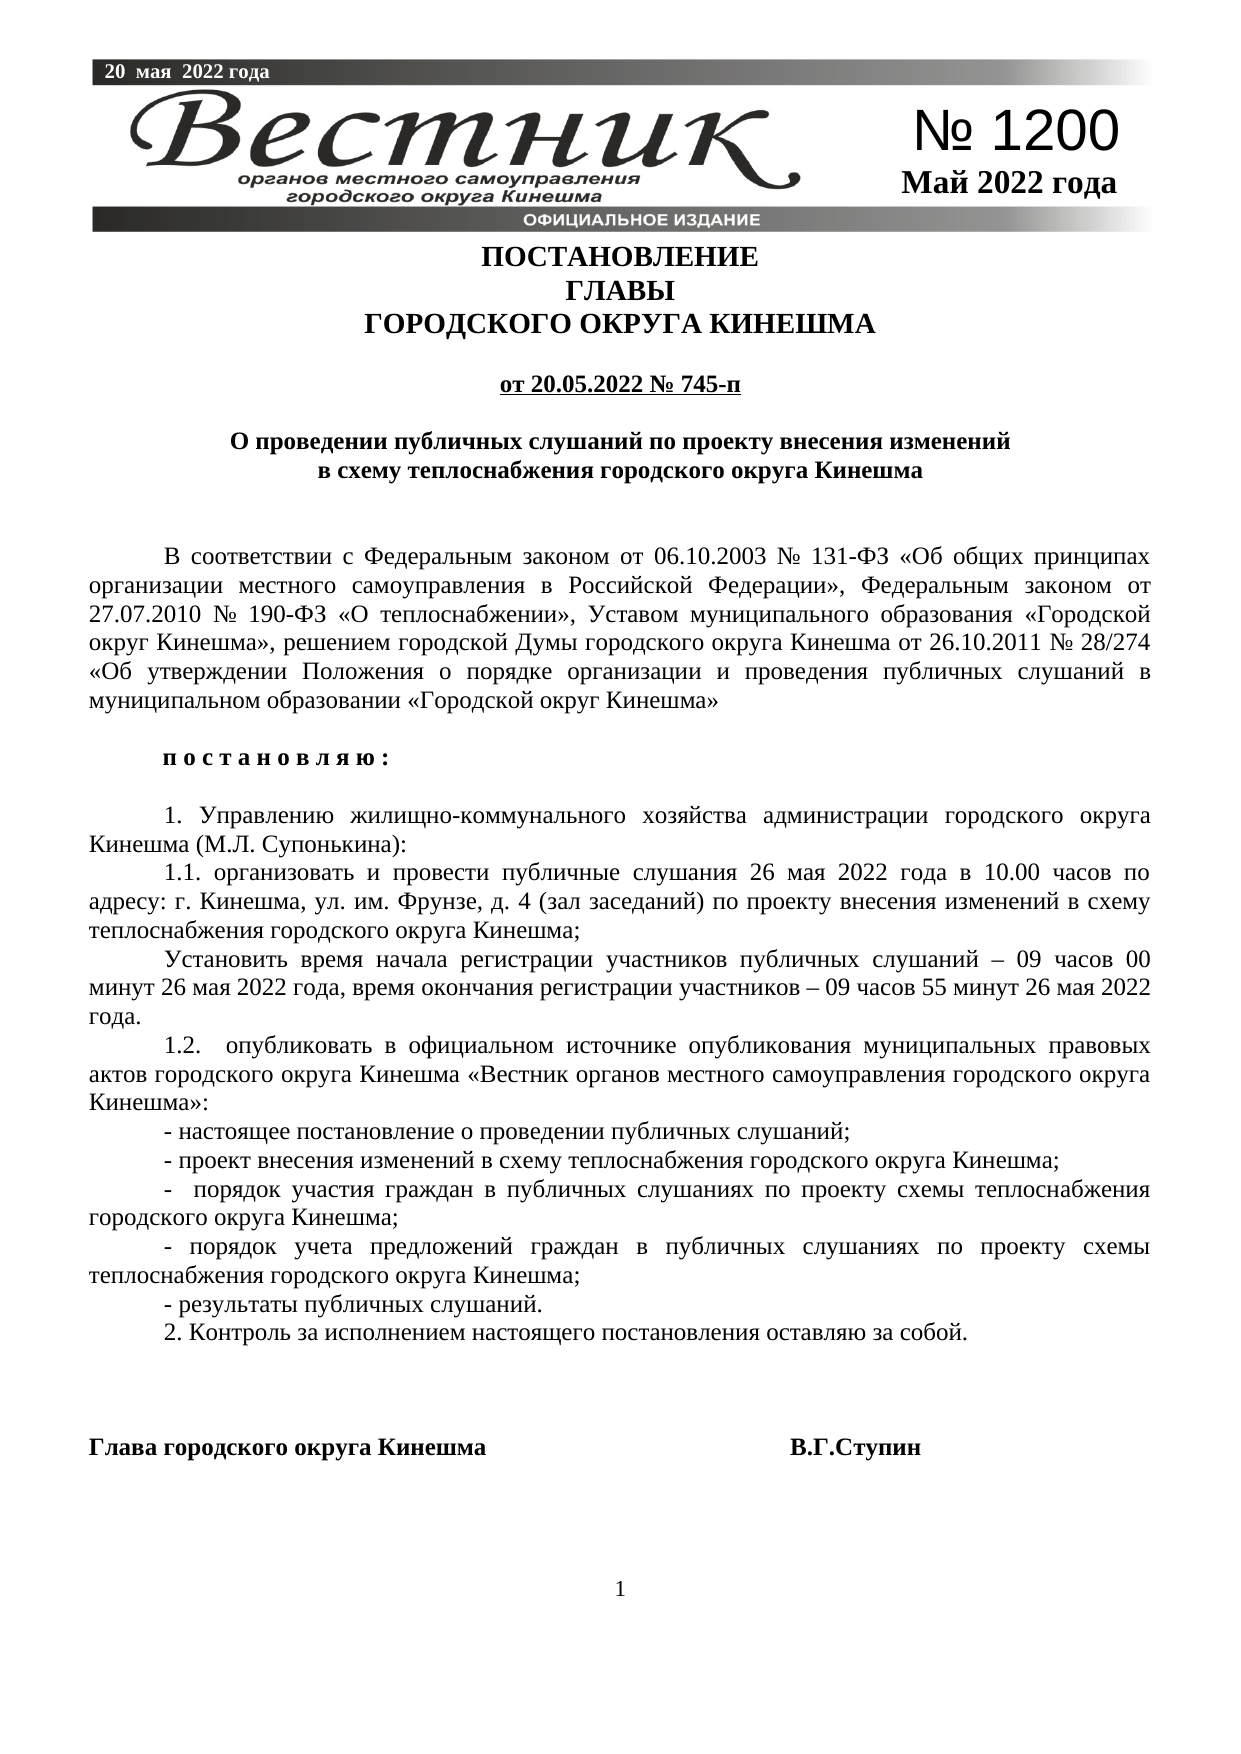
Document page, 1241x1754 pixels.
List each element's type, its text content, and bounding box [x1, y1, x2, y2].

title - проект внесения изменений в схему теплоснабжения городского округа Кинешма; [89, 1145, 1152, 1174]
text ГОРОДСКОГО ОКРУГА КИНЕШМА [89, 306, 1152, 340]
text Май 2022 года [89, 163, 1152, 201]
title - настоящее постановление о проведении публичных слушаний; [89, 1116, 1152, 1145]
title 1.2. опубликовать в официальном источнике опубликования муниципальных правовых актов городского округа Кинешма «Вестник органов местного самоуправления городского округа Кинешма»: [89, 1030, 1152, 1116]
text от 20.05.2022 № 745-п [89, 369, 1152, 397]
title 1.1. организовать и провести публичные слушания 26 мая 2022 года в 10.00 часов по адресу: г. Кинешма, ул. им. Фрунзе, д. 4 (зал заседаний) по проекту внесения изменений в схему теплоснабжения городского округа Кинешма; [89, 857, 1152, 944]
title - результаты публичных слушаний. [89, 1289, 1152, 1317]
picture [92, 59, 1155, 232]
title О проведении публичных слушаний по проекту внесения изменений [89, 426, 1152, 455]
title - порядок учета предложений граждан в публичных слушаниях по проекту схемы теплоснабжения городского округа Кинешма; [89, 1231, 1152, 1289]
title в схему теплоснабжения городского округа Кинешма [89, 455, 1152, 484]
text ГЛАВЫ [89, 273, 1152, 306]
text п о с т а н о в л я ю : [89, 742, 1152, 771]
text 20 мая 2022 года [89, 59, 1152, 83]
title Установить время начала регистрации участников публичных слушаний – 09 часов 00 минут 26 мая 2022 года, время окончания регистрации участников – 09 часов 55 минут 26 мая 2022 года. [89, 944, 1152, 1030]
text Глава городского округа Кинешма В.Г.Ступин [89, 1432, 1152, 1461]
text № 1200 [89, 96, 1152, 163]
text ПОСТАНОВЛЕНИЕ [89, 239, 1152, 273]
title 1. Управлению жилищно-коммунального хозяйства администрации городского округа Кинешма (М.Л. Супонькина): [89, 800, 1152, 857]
title - порядок участия граждан в публичных слушаниях по проекту схемы теплоснабжения городского округа Кинешма; [89, 1174, 1152, 1231]
title В соответствии с Федеральным законом от 06.10.2003 № 131-ФЗ «Об общих принципах организации местного самоуправления в Российской Федерации», Федеральным законом от 27.07.2010 № 190-ФЗ «О теплоснабжении», Уставом муниципального образования «Городской округ Кинешма», решением городской Думы городского округа Кинешма от 26.10.2011 № 28/274 «Об утверждении Положения о порядке организации и проведения публичных слушаний в муниципальном образовании «Городской округ Кинешма» [89, 541, 1152, 714]
title 2. Контроль за исполнением настоящего постановления оставляю за собой. [89, 1317, 1152, 1346]
